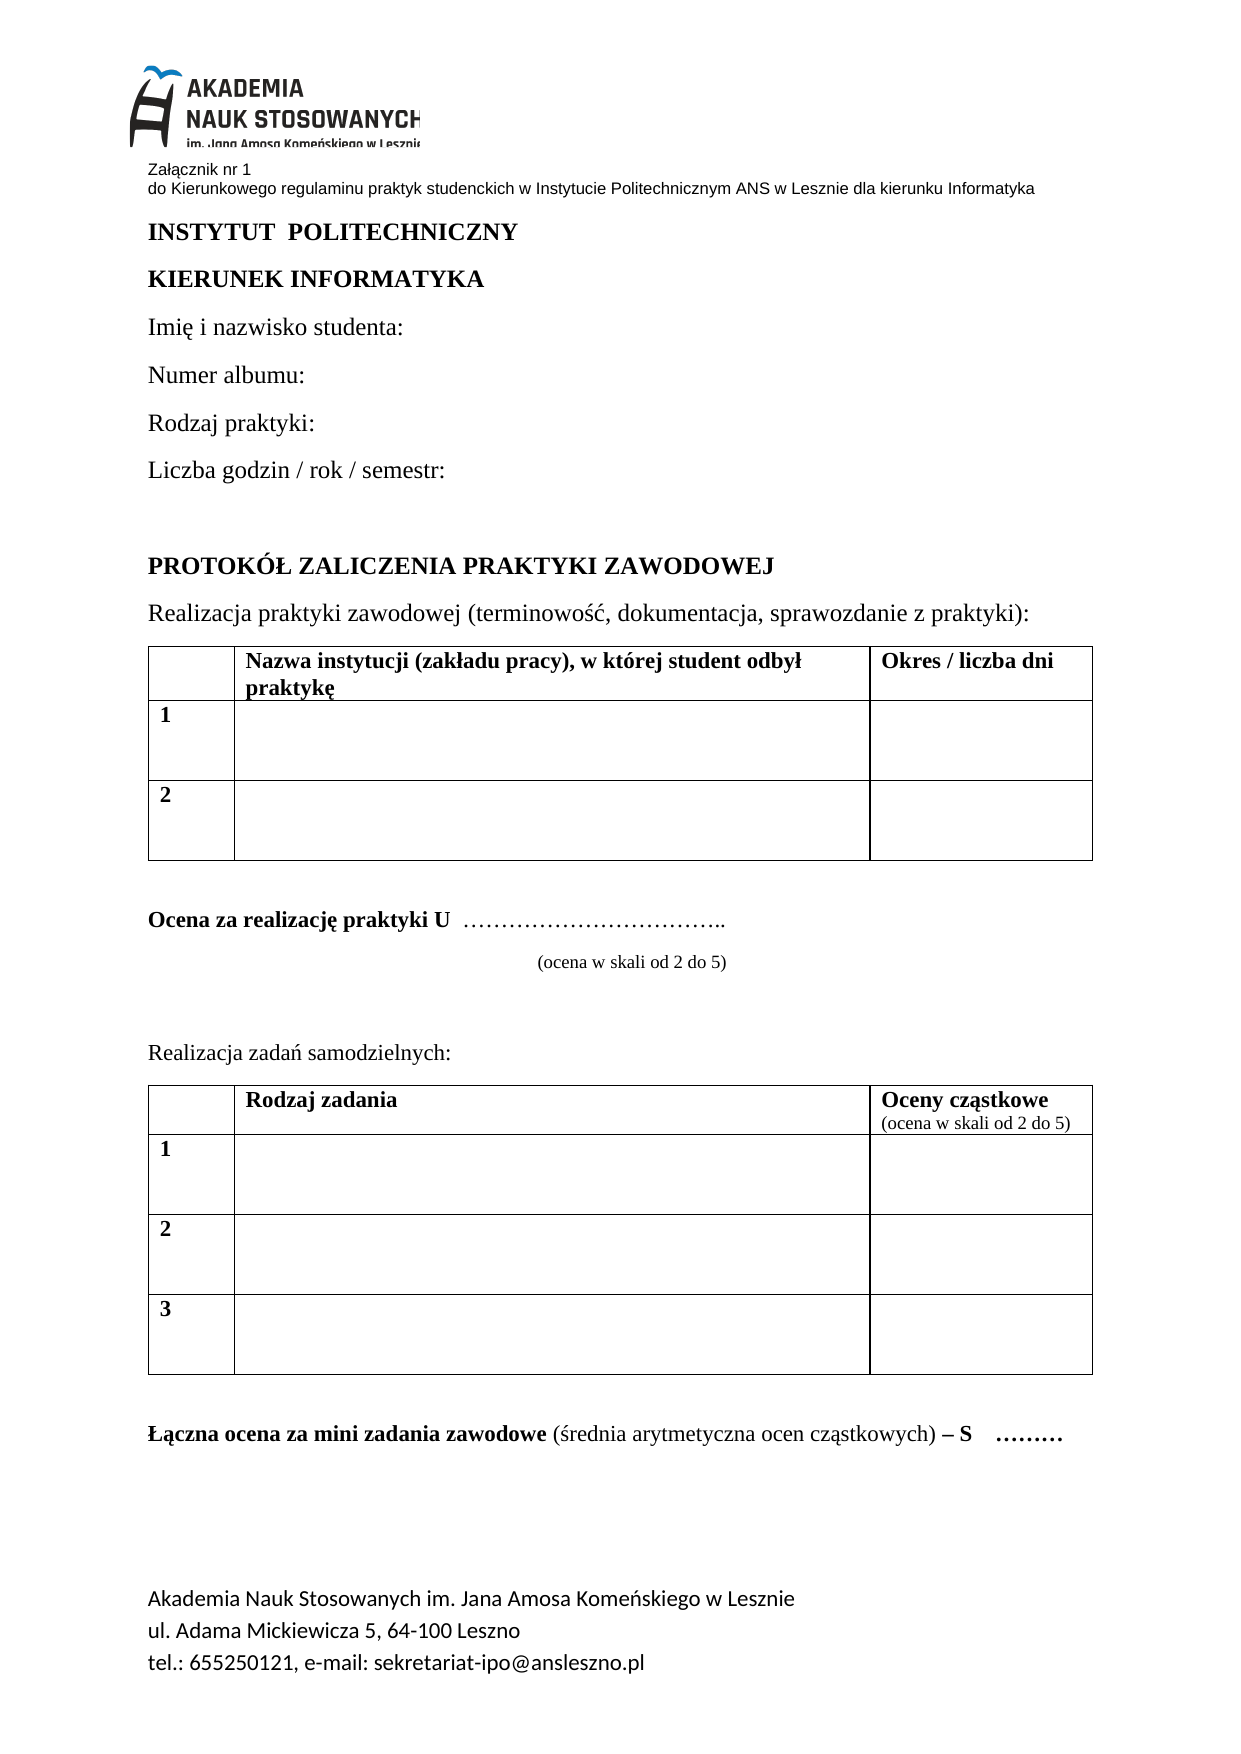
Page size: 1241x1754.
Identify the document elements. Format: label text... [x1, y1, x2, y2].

table_cell [871, 781, 1092, 860]
text PROTOKÓŁ ZALICZENIA PRAKTYKI ZAWODOWEJ [148, 551, 1092, 579]
text Rodzaj praktyki: [148, 408, 1092, 436]
table_cell [871, 701, 1092, 780]
table_header Nazwa instytucji (zakładu pracy), w której student odbył praktykę [235, 647, 869, 700]
table_cell [235, 1135, 869, 1214]
text (ocena w skali od 2 do 5) [148, 951, 1092, 973]
text Liczba godzin / rok / semestr: [148, 455, 1092, 484]
table_cell 1 [149, 701, 234, 780]
text INSTYTUT POLITECHNICZNY [148, 217, 1092, 246]
table_header [149, 1086, 234, 1133]
table_cell [235, 1295, 869, 1374]
table_cell 2 [149, 781, 234, 860]
table_cell [871, 1295, 1092, 1374]
table_cell 1 [149, 1135, 234, 1214]
table_cell 2 [149, 1215, 234, 1294]
table_cell 3 [149, 1295, 234, 1374]
table_cell [871, 1215, 1092, 1294]
text Łączna ocena za mini zadania zawodowe (średnia arytmetyczna ocen cząstkowych) – S ……… [148, 1420, 1092, 1446]
table_cell [871, 1135, 1092, 1214]
picture [129, 65, 420, 147]
text KIERUNEK INFORMATYKA [148, 264, 1092, 293]
text Ocena za realizację praktyki U …………………………….. [148, 906, 1092, 933]
text Realizacja praktyki zawodowej (terminowość, dokumentacja, sprawozdanie z praktyki): [148, 598, 1092, 627]
table_cell [235, 1215, 869, 1294]
table_cell [235, 701, 869, 780]
table_header Rodzaj zadania [235, 1086, 869, 1133]
table_cell [235, 781, 869, 860]
text Numer albumu: [148, 360, 1092, 389]
table_header Oceny cząstkowe (ocena w skali od 2 do 5) [871, 1086, 1092, 1133]
table_header [149, 647, 234, 700]
table_header Okres / liczba dni [871, 647, 1092, 700]
text Realizacja zadań samodzielnych: [148, 1039, 1092, 1066]
text Imię i nazwisko studenta: [148, 312, 1092, 341]
